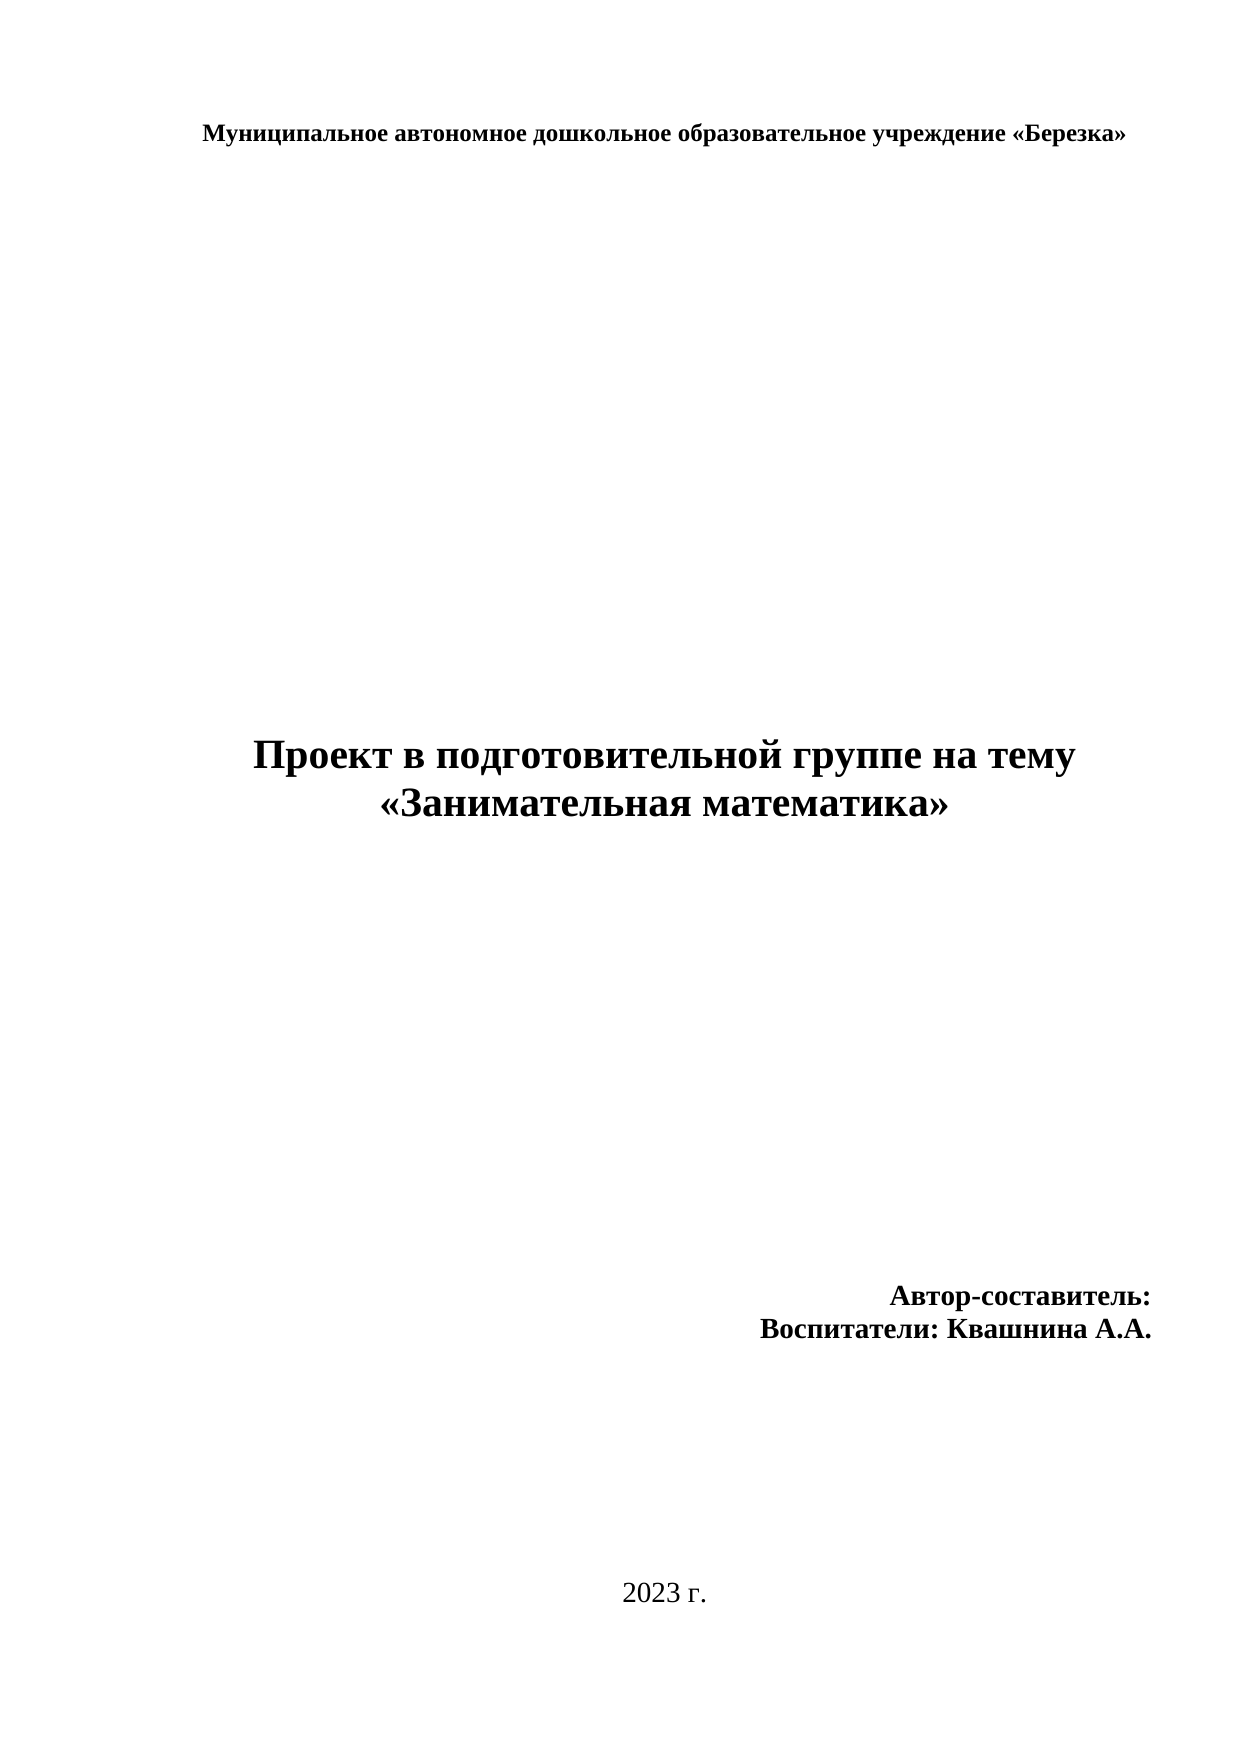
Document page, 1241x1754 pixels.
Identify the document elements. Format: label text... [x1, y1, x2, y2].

text Муниципальное автономное дошкольное образовательное учреждение «Березка» [177, 118, 1152, 147]
text Автор-составитель: [177, 1278, 1152, 1312]
text Воспитатели: Квашнина А.А. [177, 1312, 1152, 1345]
text Проект в подготовительной группе на тему «Занимательная математика» [177, 729, 1152, 825]
text 2023 г. [177, 1575, 1152, 1608]
